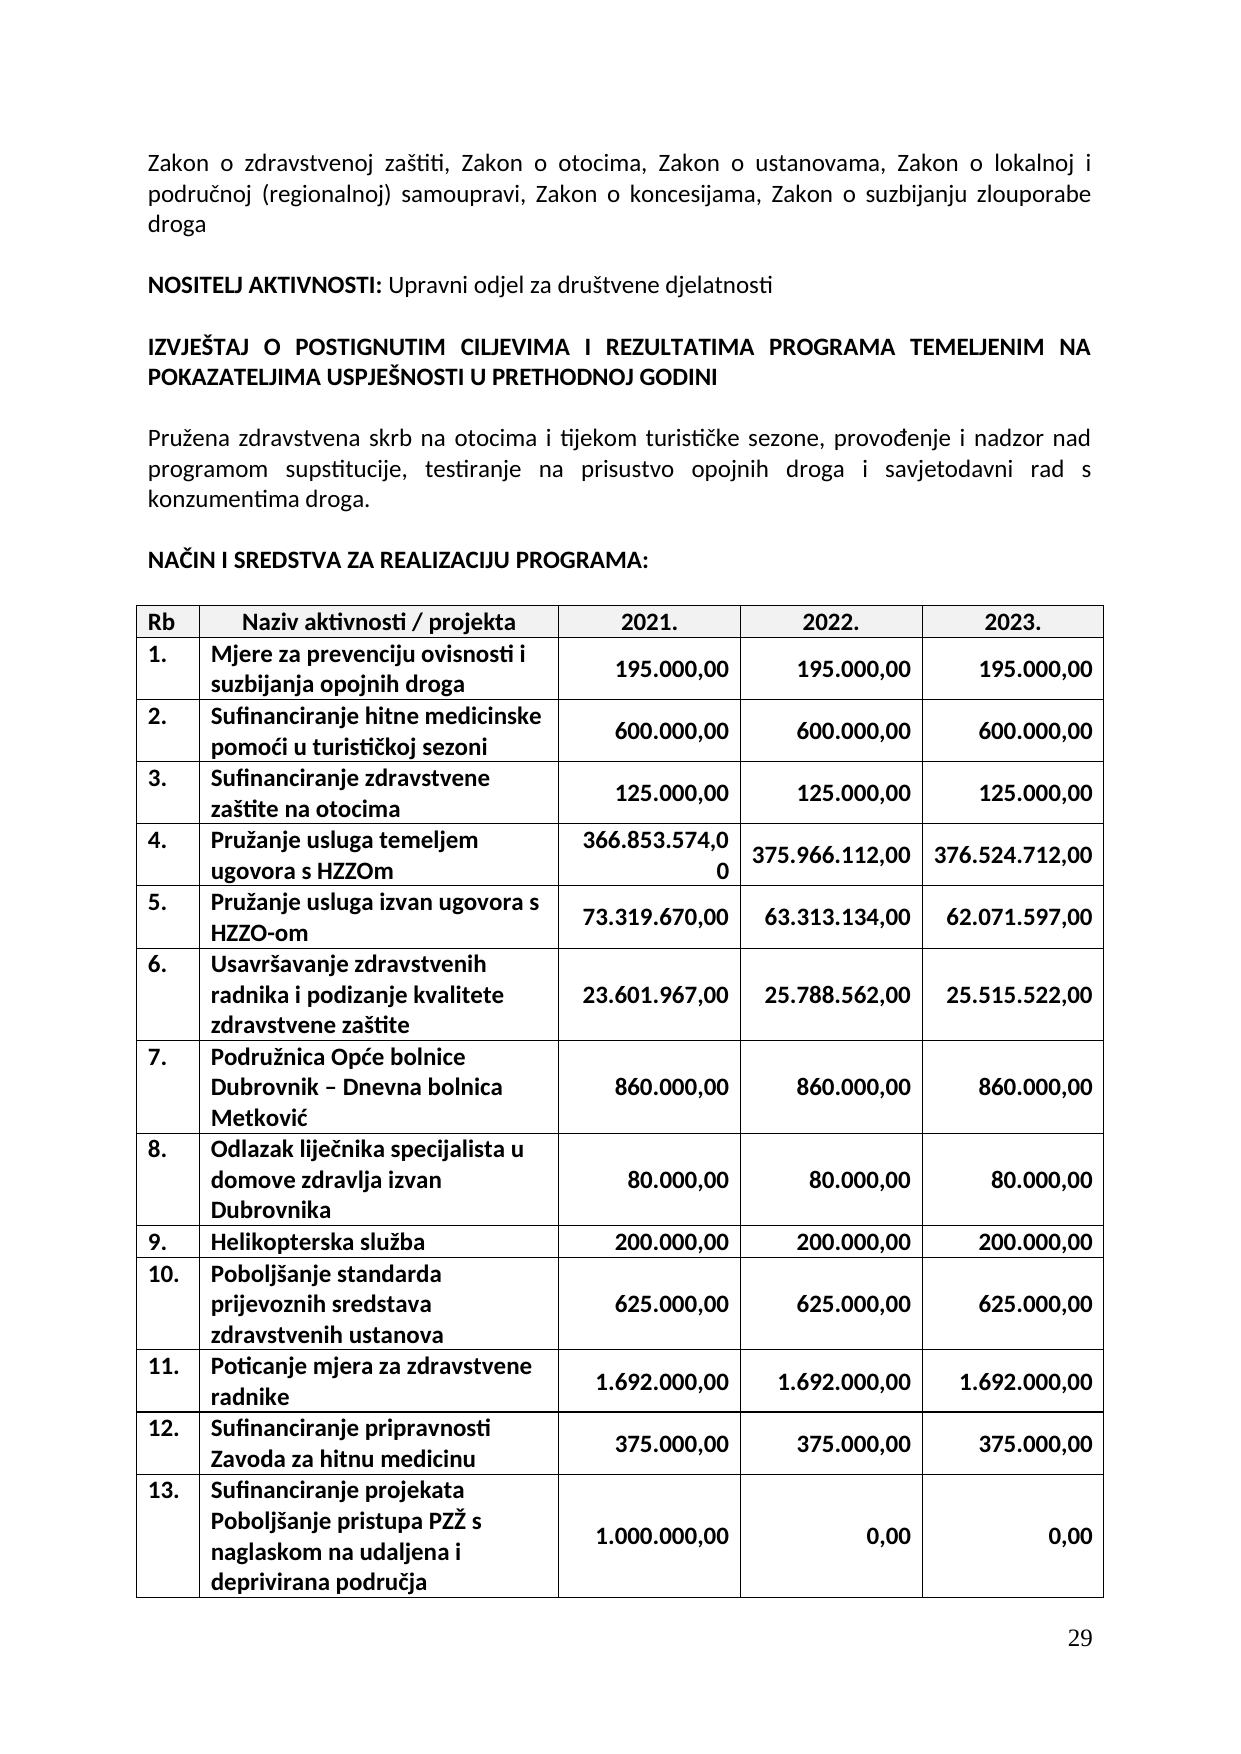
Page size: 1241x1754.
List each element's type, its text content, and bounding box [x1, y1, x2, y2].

table_cell 25.788.562,00 [741, 949, 922, 1040]
table_cell 125.000,00 [741, 762, 922, 823]
table_cell Poboljšanje standarda prijevoznih sredstava zdravstvenih ustanova [200, 1258, 558, 1349]
table_cell Pružanje usluga temeljem ugovora s HZZOm [200, 824, 558, 885]
table_cell 195.000,00 [559, 638, 740, 699]
table_cell Podružnica Opće bolnice Dubrovnik – Dnevna bolnica Metković [200, 1041, 558, 1133]
table_cell 4. [137, 824, 199, 885]
table_cell 375.000,00 [923, 1413, 1103, 1473]
table_cell 366.853.574,00 [559, 824, 740, 885]
table_cell 625.000,00 [923, 1258, 1103, 1349]
text NOSITELJ AKTIVNOSTI: Upravni odjel za društvene djelatnosti [148, 270, 1093, 300]
table_cell 80.000,00 [559, 1134, 740, 1225]
table_cell 125.000,00 [559, 762, 740, 823]
table_cell 200.000,00 [923, 1226, 1103, 1257]
table_cell 1.000.000,00 [559, 1475, 740, 1597]
table_cell Poticanje mjera za zdravstvene radnike [200, 1350, 558, 1411]
table_cell 80.000,00 [741, 1134, 922, 1225]
table_cell 125.000,00 [923, 762, 1103, 823]
table_cell 6. [137, 949, 199, 1040]
table_cell Sufinanciranje hitne medicinske pomoći u turističkoj sezoni [200, 700, 558, 761]
table_cell 860.000,00 [923, 1041, 1103, 1133]
table_cell 0,00 [923, 1475, 1103, 1597]
table_cell 63.313.134,00 [741, 886, 922, 947]
table_header Naziv aktivnosti / projekta [200, 606, 558, 637]
table_cell 1.692.000,00 [559, 1350, 740, 1411]
table_cell 3. [137, 762, 199, 823]
table_cell Sufinanciranje projekata Poboljšanje pristupa PZŽ s naglaskom na udaljena i deprivirana područja [200, 1475, 558, 1597]
table_cell 375.000,00 [559, 1413, 740, 1473]
table_cell 25.515.522,00 [923, 949, 1103, 1040]
table_header 2023. [923, 606, 1103, 637]
table_cell 625.000,00 [741, 1258, 922, 1349]
table_cell 200.000,00 [741, 1226, 922, 1257]
text IZVJEŠTAJ O POSTIGNUTIM CILJEVIMA I REZULTATIMA PROGRAMA TEMELJENIM NA POKAZATELJIMA USPJEŠNOSTI U PRETHODNOJ GODINI [148, 331, 1093, 392]
table_cell 600.000,00 [559, 700, 740, 761]
table_cell Odlazak liječnika specijalista u domove zdravlja izvan Dubrovnika [200, 1134, 558, 1225]
table_cell 1. [137, 638, 199, 699]
text NAČIN I SREDSTVA ZA REALIZACIJU PROGRAMA: [148, 544, 1093, 575]
table_cell 1.692.000,00 [741, 1350, 922, 1411]
table_cell 80.000,00 [923, 1134, 1103, 1225]
table_cell Sufinanciranje zdravstvene zaštite na otocima [200, 762, 558, 823]
table_cell 195.000,00 [741, 638, 922, 699]
table_cell 11. [137, 1350, 199, 1411]
table_header Rb [137, 606, 199, 637]
table_header 2022. [741, 606, 922, 637]
table_cell Pružanje usluga izvan ugovora s HZZO-om [200, 886, 558, 947]
table_cell 375.000,00 [741, 1413, 922, 1473]
table_cell 8. [137, 1134, 199, 1225]
table_cell 600.000,00 [923, 700, 1103, 761]
table_cell 375.966.112,00 [741, 824, 922, 885]
table_cell 2. [137, 700, 199, 761]
table_cell 23.601.967,00 [559, 949, 740, 1040]
table_cell 12. [137, 1413, 199, 1473]
table_cell 73.319.670,00 [559, 886, 740, 947]
table_cell 860.000,00 [741, 1041, 922, 1133]
table_cell 1.692.000,00 [923, 1350, 1103, 1411]
text Pružena zdravstvena skrb na otocima i tijekom turističke sezone, provođenje i nadzor nad programom supstitucije, testiranje na prisustvo opojnih droga i savjetodavni rad s konzumentima droga. [148, 422, 1093, 514]
table_cell 600.000,00 [741, 700, 922, 761]
table_cell 9. [137, 1226, 199, 1257]
table_cell 0,00 [741, 1475, 922, 1597]
table_cell 13. [137, 1475, 199, 1597]
table_cell 376.524.712,00 [923, 824, 1103, 885]
table_cell 195.000,00 [923, 638, 1103, 699]
table_cell Sufinanciranje pripravnosti Zavoda za hitnu medicinu [200, 1413, 558, 1473]
table_cell 860.000,00 [559, 1041, 740, 1133]
text Zakon o zdravstvenoj zaštiti, Zakon o otocima, Zakon o ustanovama, Zakon o lokalnoj i područnoj (regionalnoj) samoupravi, Zakon o koncesijama, Zakon o suzbijanju zlouporabe droga [148, 148, 1093, 239]
table_cell 62.071.597,00 [923, 886, 1103, 947]
table_header 2021. [559, 606, 740, 637]
table_cell Usavršavanje zdravstvenih radnika i podizanje kvalitete zdravstvene zaštite [200, 949, 558, 1040]
table_cell 5. [137, 886, 199, 947]
table_cell Mjere za prevenciju ovisnosti i suzbijanja opojnih droga [200, 638, 558, 699]
table_cell Helikopterska služba [200, 1226, 558, 1257]
table_cell 625.000,00 [559, 1258, 740, 1349]
table_cell 10. [137, 1258, 199, 1349]
table_cell 200.000,00 [559, 1226, 740, 1257]
table_cell 7. [137, 1041, 199, 1133]
